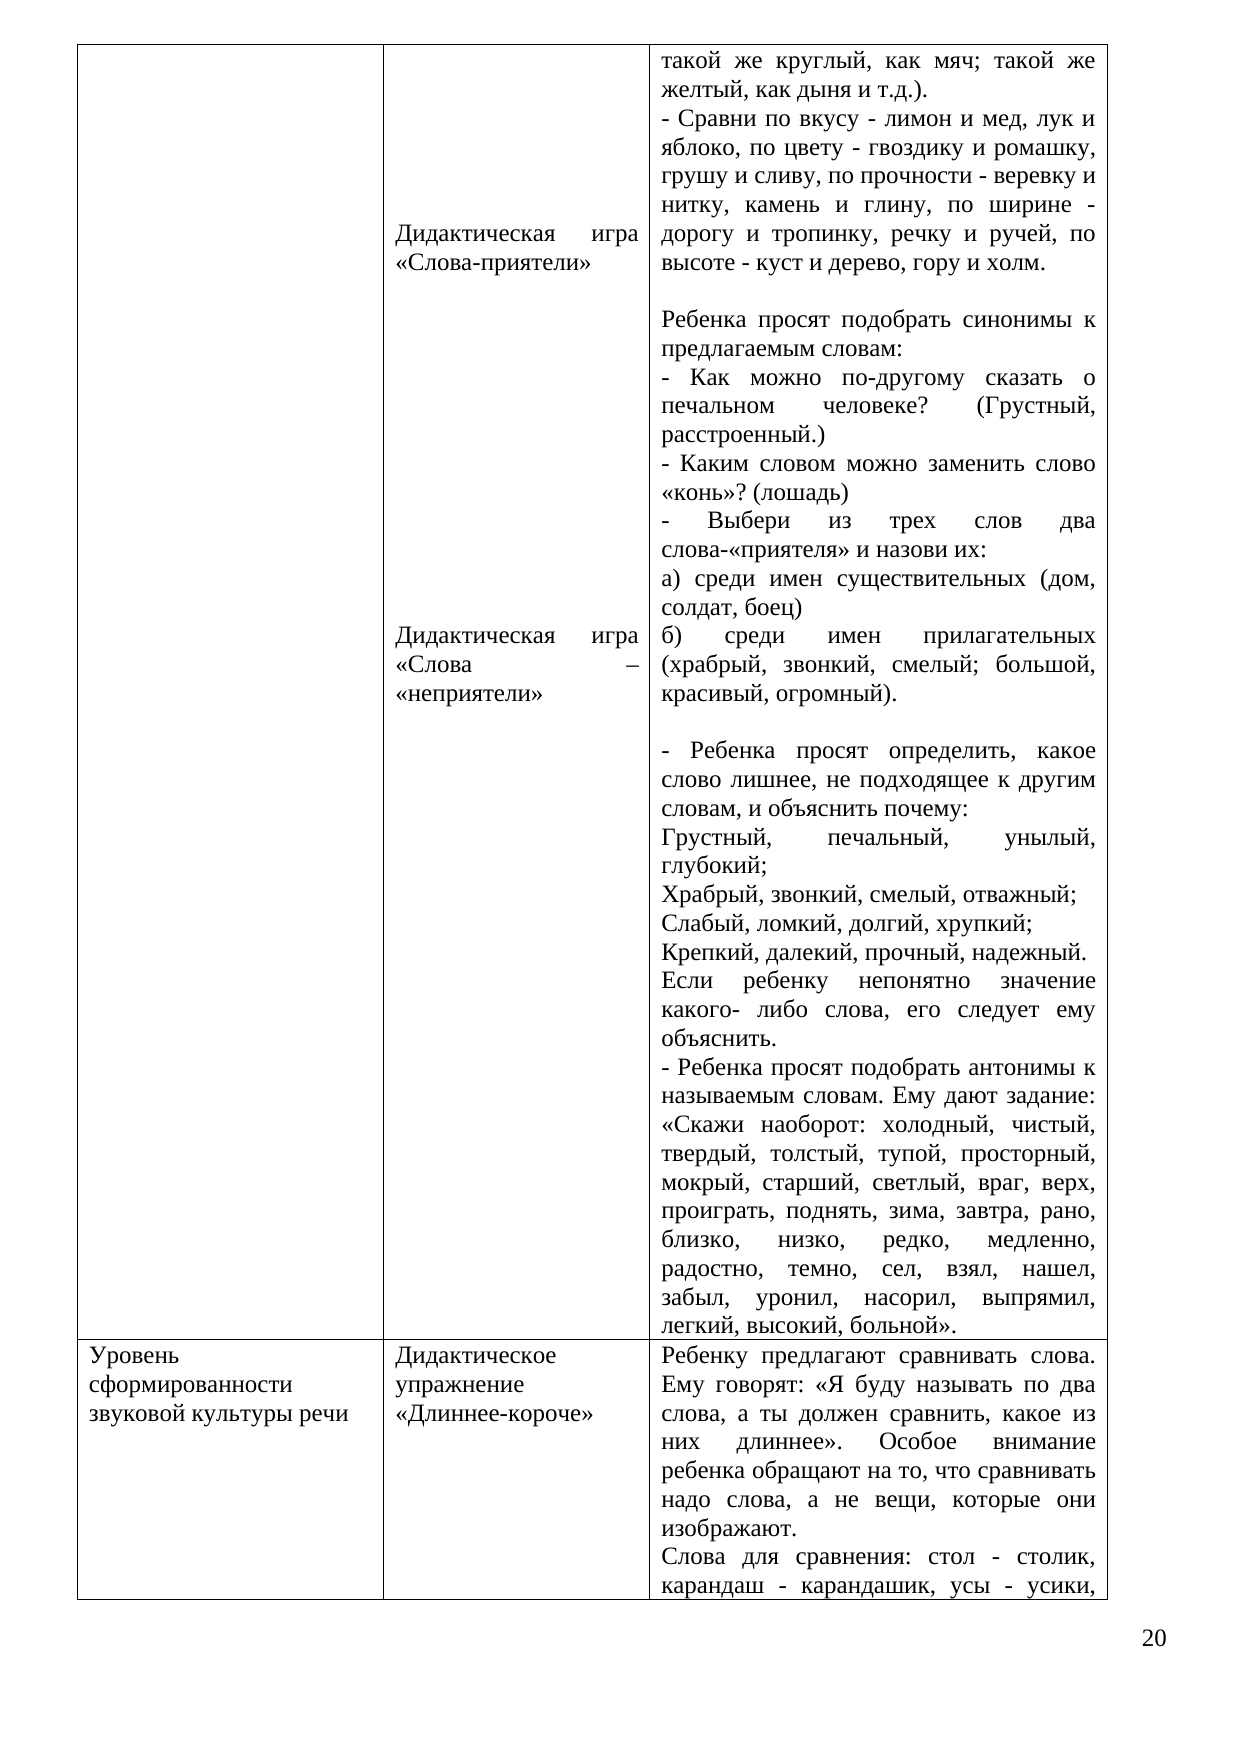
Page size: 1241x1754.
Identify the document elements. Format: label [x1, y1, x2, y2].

table_cell [384, 1340, 649, 1599]
table_cell [78, 45, 383, 1339]
table_cell [650, 45, 1107, 1339]
table_cell [78, 1340, 383, 1599]
table_cell [650, 1340, 1107, 1599]
table_cell [384, 45, 649, 1339]
